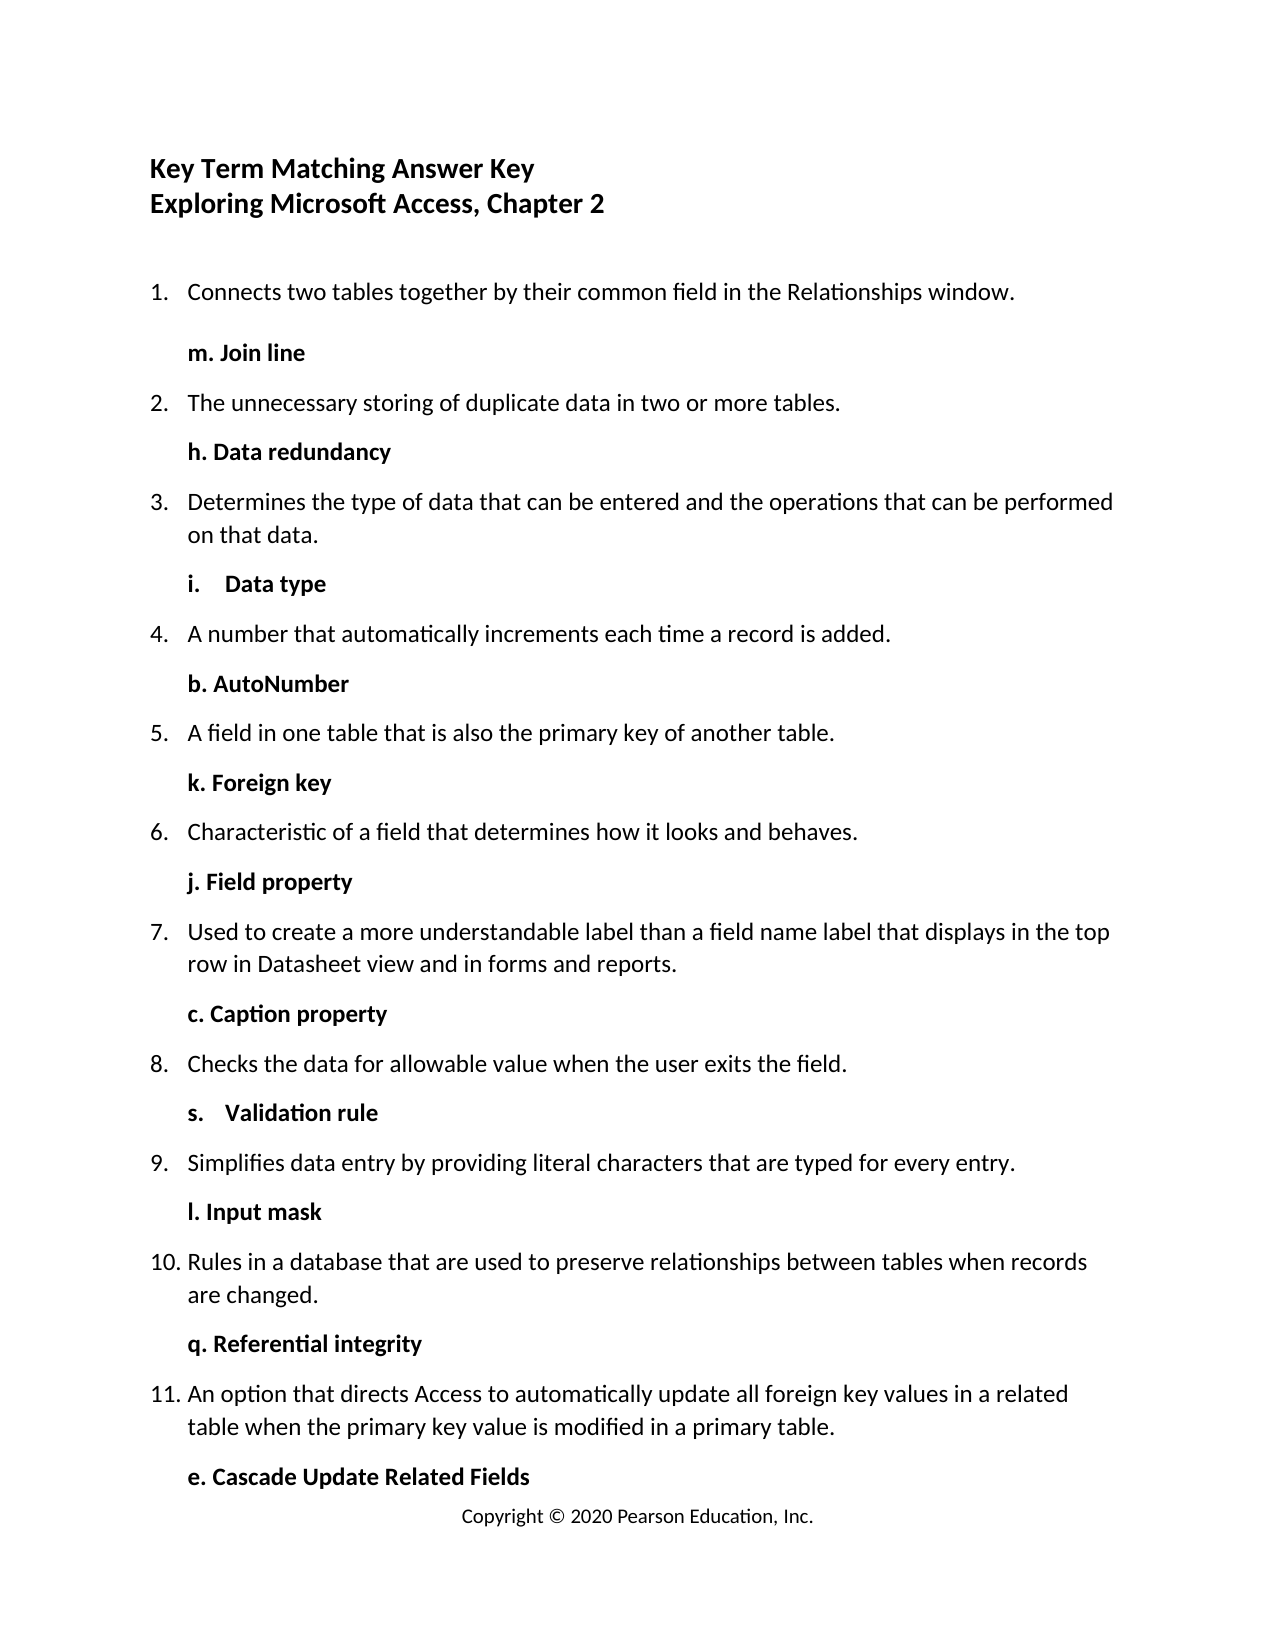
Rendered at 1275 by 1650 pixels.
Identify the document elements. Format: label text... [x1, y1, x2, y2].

text 3. Determines the type of data that can be entered and the operations that can be performed on that data. [150, 486, 1125, 549]
text b. AutoNumber [150, 668, 1125, 698]
subtitle Exploring Microsoft Access, Chapter 2 [150, 186, 1125, 221]
text 11. An option that directs Access to automatically update all foreign key values in a related table when the primary key value is modified in a primary table. [150, 1378, 1125, 1442]
text q. Referential integrity [150, 1329, 1125, 1359]
text 2. The unnecessary storing of duplicate data in two or more tables. [150, 387, 1125, 417]
text 6. Characteristic of a field that determines how it looks and behaves. [150, 817, 1125, 847]
list 1. Connects two tables together by their common field in the Relationships window. [150, 276, 1125, 307]
text m. Join line [150, 337, 1125, 368]
text e. Cascade Update Related Fields [150, 1461, 1125, 1491]
subtitle Key Term Matching Answer Key [150, 150, 1125, 186]
text j. Field property [150, 866, 1125, 897]
text k. Foreign key [150, 767, 1125, 797]
text l. Input mask [150, 1197, 1125, 1227]
text i. Data type [150, 569, 1125, 599]
text 9. Simplifies data entry by providing literal characters that are typed for every entry. [150, 1147, 1125, 1177]
text 8. Checks the data for allowable value when the user exits the field. [150, 1048, 1125, 1078]
text s. Validation rule [150, 1097, 1125, 1128]
text h. Data redundancy [150, 437, 1125, 467]
text 5. A field in one table that is also the primary key of another table. [150, 717, 1125, 748]
text c. Caption property [150, 998, 1125, 1029]
text 4. A number that automatically increments each time a record is added. [150, 618, 1125, 649]
text 7. Used to create a more understandable label than a field name label that displays in the top row in Datasheet view and in forms and reports. [150, 916, 1125, 979]
text 10. Rules in a database that are used to preserve relationships between tables when records are changed. [150, 1246, 1125, 1309]
